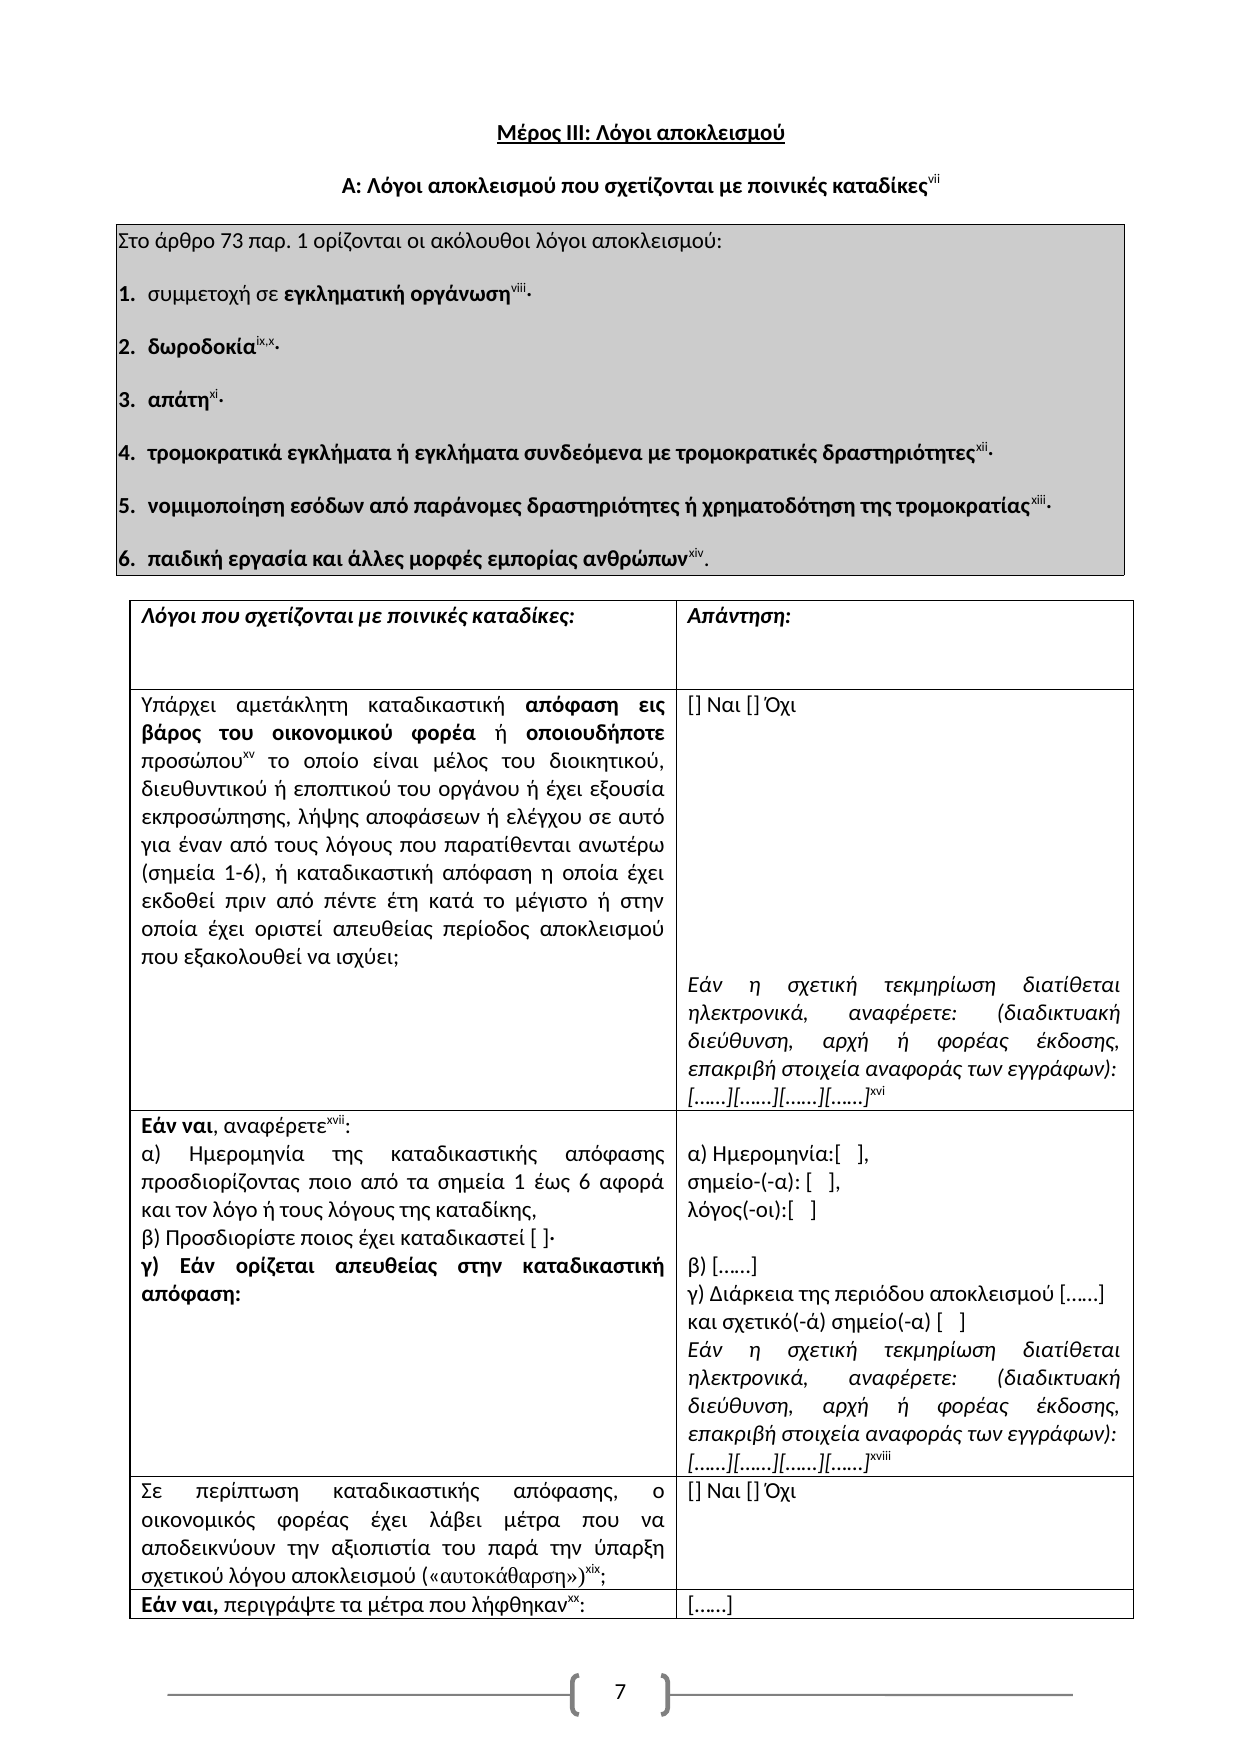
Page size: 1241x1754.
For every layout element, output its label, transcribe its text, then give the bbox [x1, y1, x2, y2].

table_cell Σε περίπτωση καταδικαστικής απόφασης, ο οικονομικός φορέας έχει λάβει μέτρα που να αποδεικνύουν την αξιοπιστία του παρά την ύπαρξη σχετικού λόγου αποκλεισμού («αυτοκάθαρση»); [131, 1477, 676, 1589]
list απάτη· [117, 383, 1124, 413]
table_header Λόγοι που σχετίζονται με ποινικές καταδίκες: [131, 601, 676, 689]
table_cell Εάν ναι, περιγράψτε τα μέτρα που λήφθηκαν: [131, 1590, 676, 1618]
table_cell [] Ναι [] Όχι Εάν η σχετική τεκμηρίωση διατίθεται ηλεκτρονικά, αναφέρετε: (διαδικτυακή διεύθυνση, αρχή ή φορέας έκδοσης, επακριβή στοιχεία αναφοράς των εγγράφων): [……][……][……][……] [677, 690, 1133, 1110]
table_cell Υπάρχει αμετάκλητη καταδικαστική απόφαση εις βάρος του οικονομικού φορέα ή οποιουδήποτε προσώπου το οποίο είναι μέλος του διοικητικού, διευθυντικού ή εποπτικού του οργάνου ή έχει εξουσία εκπροσώπησης, λήψης αποφάσεων ή ελέγχου σε αυτό για έναν από τους λόγους που παρατίθενται ανωτέρω (σημεία 1-6), ή καταδικαστική απόφαση η οποία έχει εκδοθεί πριν από πέντε έτη κατά το μέγιστο ή στην οποία έχει οριστεί απευθείας περίοδος αποκλεισμού που εξακολουθεί να ισχύει; [131, 690, 676, 1110]
list νομιμοποίηση εσόδων από παράνομες δραστηριότητες ή χρηματοδότηση της τρομοκρατίας· [117, 489, 1124, 519]
table_cell Εάν ναι, αναφέρετε: α) Ημερομηνία της καταδικαστικής απόφασης προσδιορίζοντας ποιο από τα σημεία 1 έως 6 αφορά και τον λόγο ή τους λόγους της καταδίκης, β) Προσδιορίστε ποιος έχει καταδικαστεί [ ]· γ) Εάν ορίζεται απευθείας στην καταδικαστική απόφαση: [131, 1111, 676, 1476]
text Α: Λόγοι αποκλεισμού που σχετίζονται με ποινικές καταδίκες [118, 171, 1122, 199]
table_cell [……] [677, 1590, 1133, 1618]
table_header Απάντηση: [677, 601, 1133, 689]
table_cell α) Ημερομηνία:[ ], σημείο-(-α): [ ], λόγος(-οι):[ ] β) [……] γ) Διάρκεια της περιόδου αποκλεισμού [……] και σχετικό(-ά) σημείο(-α) [ ] Εάν η σχετική τεκμηρίωση διατίθεται ηλεκτρονικά, αναφέρετε: (διαδικτυακή διεύθυνση, αρχή ή φορέας έκδοσης, επακριβή στοιχεία αναφοράς των εγγράφων): [……][……][……][……] [677, 1111, 1133, 1476]
list τρομοκρατικά εγκλήματα ή εγκλήματα συνδεόμενα με τρομοκρατικές δραστηριότητες· [117, 436, 1124, 467]
list συμμετοχή σε εγκληματική οργάνωση· [117, 277, 1124, 307]
table_cell [] Ναι [] Όχι [677, 1477, 1133, 1589]
text Μέρος III: Λόγοι αποκλεισμού [118, 118, 1122, 146]
text Στο άρθρο 73 παρ. 1 ορίζονται οι ακόλουθοι λόγοι αποκλεισμού: [117, 225, 1124, 254]
list δωροδοκία,· [117, 330, 1124, 361]
list παιδική εργασία και άλλες μορφές εμπορίας ανθρώπων. [117, 542, 1124, 575]
